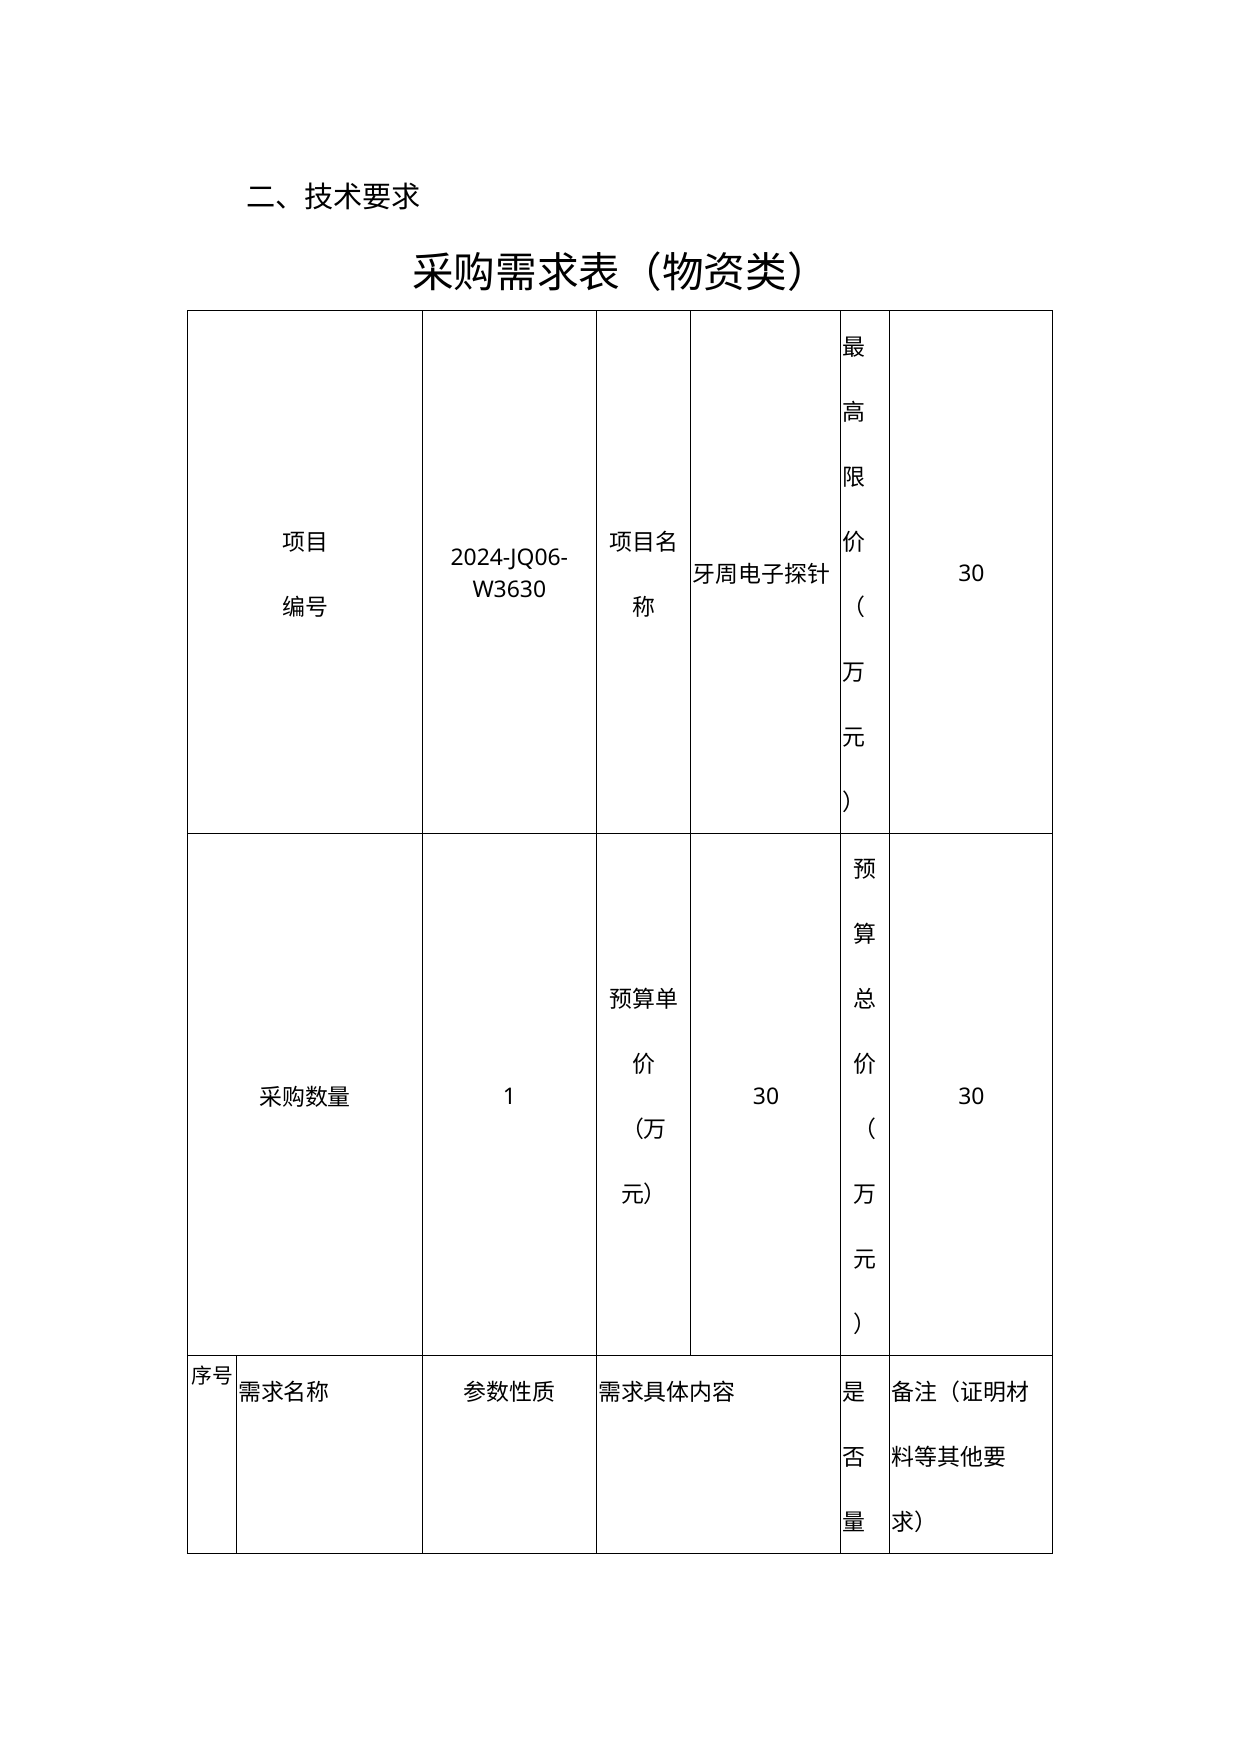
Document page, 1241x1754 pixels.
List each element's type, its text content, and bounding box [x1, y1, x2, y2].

table_header 采购需求表（物资类） [188, 227, 1053, 310]
table_cell 需求具体内容 [597, 1356, 840, 1553]
table_cell 项目名称 [597, 311, 690, 833]
table_cell 30 [890, 834, 1052, 1355]
table_cell 备注（证明材料等其他要求） [890, 1356, 1052, 1553]
table_cell 序号 [188, 1356, 236, 1553]
table_cell 采购数量 [188, 834, 422, 1355]
table_cell 30 [691, 834, 840, 1355]
table_cell 参数性质 [423, 1356, 596, 1553]
table_cell 预算总价（万元） [841, 834, 889, 1355]
table_cell 30 [890, 311, 1052, 833]
table_cell 1 [423, 834, 596, 1355]
subtitle 二、技术要求 [187, 162, 1053, 227]
table_cell 2024-JQ06-W3630 [423, 311, 596, 833]
table_cell 最高限价（万元） [841, 311, 889, 833]
table_cell 预算单价 （万元） [597, 834, 690, 1355]
table_cell 项目 编号 [188, 311, 422, 833]
table_cell 需求名称 [237, 1356, 422, 1553]
table_cell 牙周电子探针 [691, 311, 840, 833]
table_cell 是否 量化 [841, 1356, 889, 1553]
